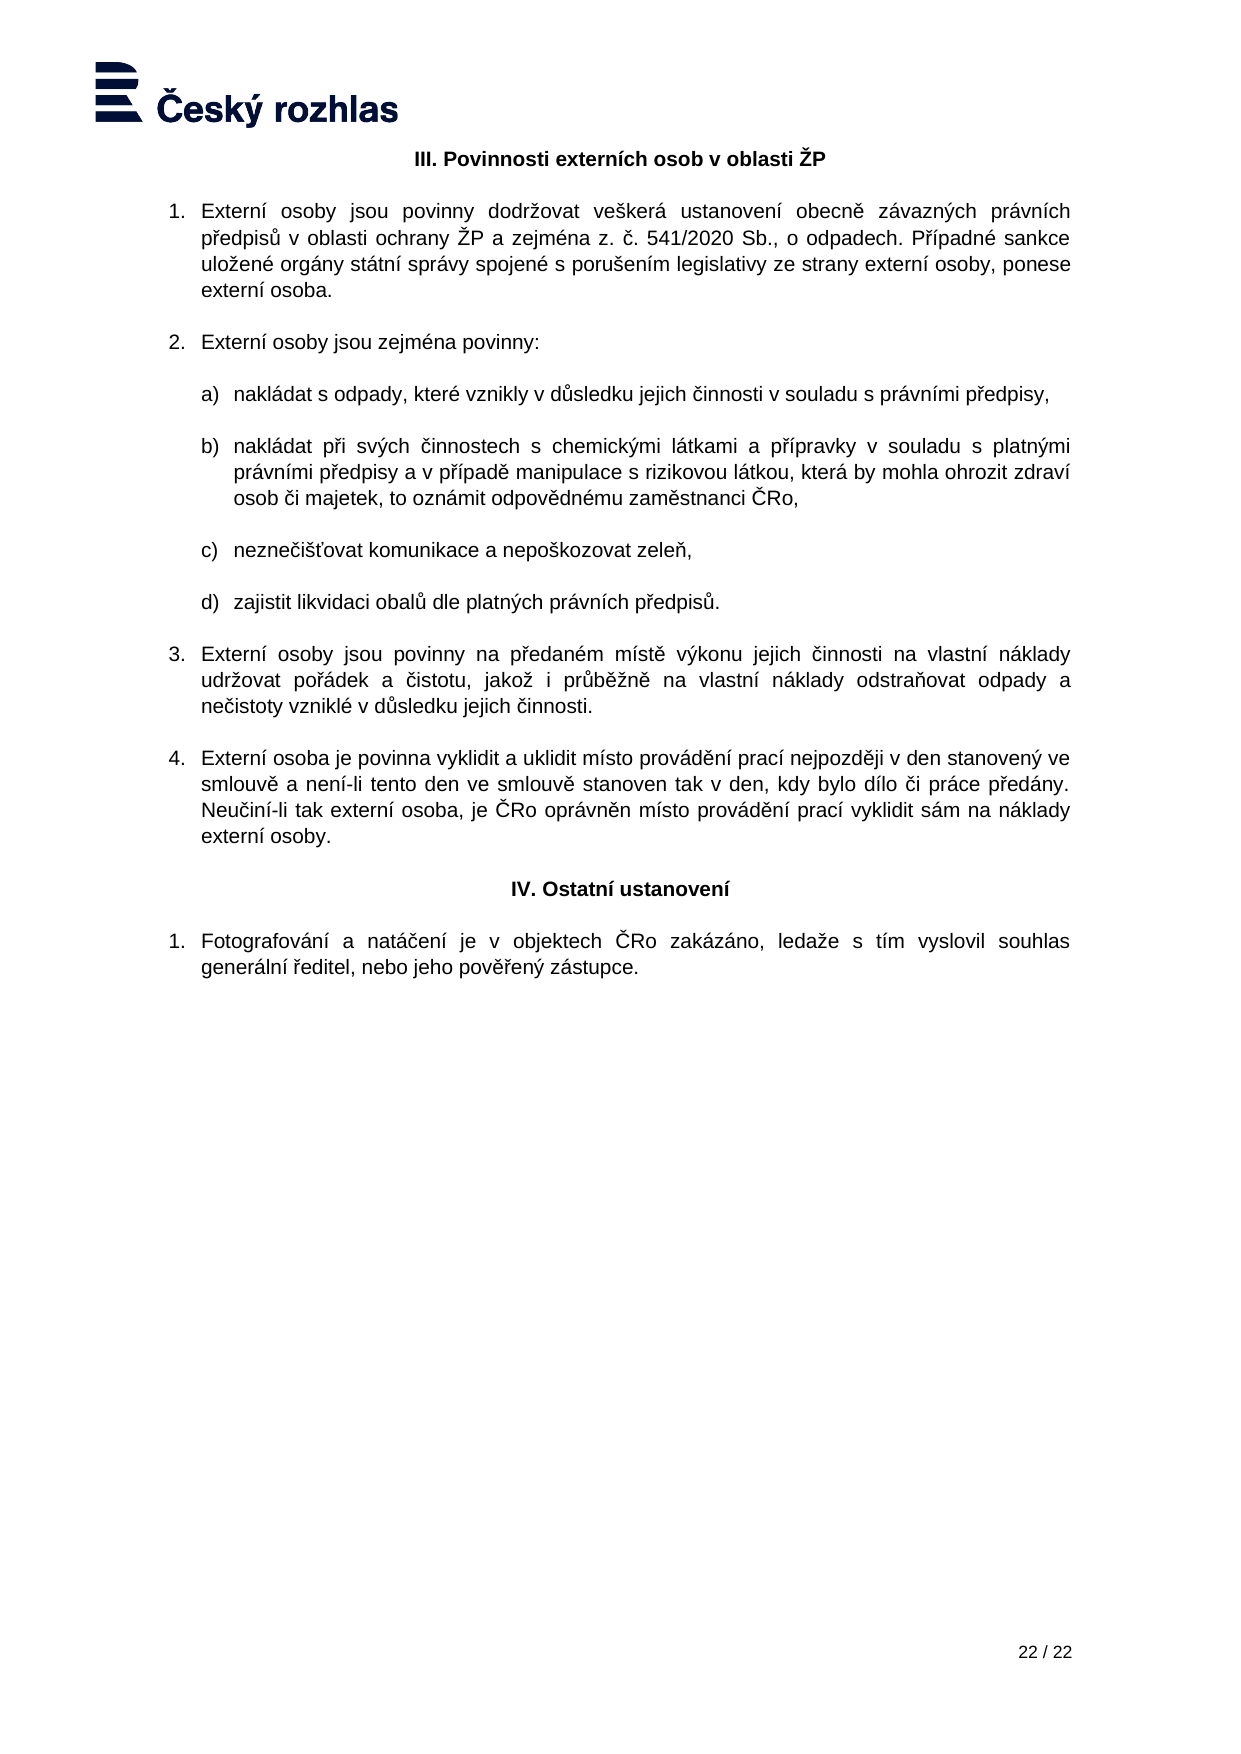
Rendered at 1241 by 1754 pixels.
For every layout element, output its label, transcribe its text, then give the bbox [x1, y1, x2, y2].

list Externí osoby jsou povinny na předaném místě výkonu jejich činnosti na vlastní náklady udržovat pořádek a čistotu, jakož i průběžně na vlastní náklady odstraňovat odpady a nečistoty vzniklé v důsledku jejich činnosti. [168, 641, 1072, 719]
list Externí osoby jsou povinny dodržovat veškerá ustanovení obecně závazných právních předpisů v oblasti ochrany ŽP a zejména z. č. 541/2020 Sb., o odpadech. Případné sankce uložené orgány státní správy spojené s porušením legislativy ze strany externí osoby, ponese externí osoba. [168, 198, 1072, 302]
subtitle Ostatní ustanovení [168, 875, 1072, 901]
picture [95, 62, 398, 128]
list Fotografování a natáčení je v objektech ČRo zakázáno, ledaže s tím vyslovil souhlas generální ředitel, nebo jeho pověřený zástupce. [168, 927, 1072, 979]
list zajistit likvidaci obalů dle platných právních předpisů. [201, 589, 1072, 615]
list Externí osoby jsou zejména povinny: [168, 328, 1072, 354]
list Externí osoba je povinna vyklidit a uklidit místo provádění prací nejpozději v den stanovený ve smlouvě a není-li tento den ve smlouvě stanoven tak v den, kdy bylo dílo či práce předány. Neučiní-li tak externí osoba, je ČRo oprávněn místo provádění prací vyklidit sám na náklady externí osoby. [168, 745, 1072, 849]
subtitle Povinnosti externích osob v oblasti ŽP [168, 146, 1072, 172]
list nakládat s odpady, které vznikly v důsledku jejich činnosti v souladu s právními předpisy, [201, 380, 1072, 406]
list nakládat při svých činnostech s chemickými látkami a přípravky v souladu s platnými právními předpisy a v případě manipulace s rizikovou látkou, která by mohla ohrozit zdraví osob či majetek, to oznámit odpovědnému zaměstnanci ČRo, [201, 432, 1072, 511]
list neznečišťovat komunikace a nepoškozovat zeleň, [201, 537, 1072, 563]
